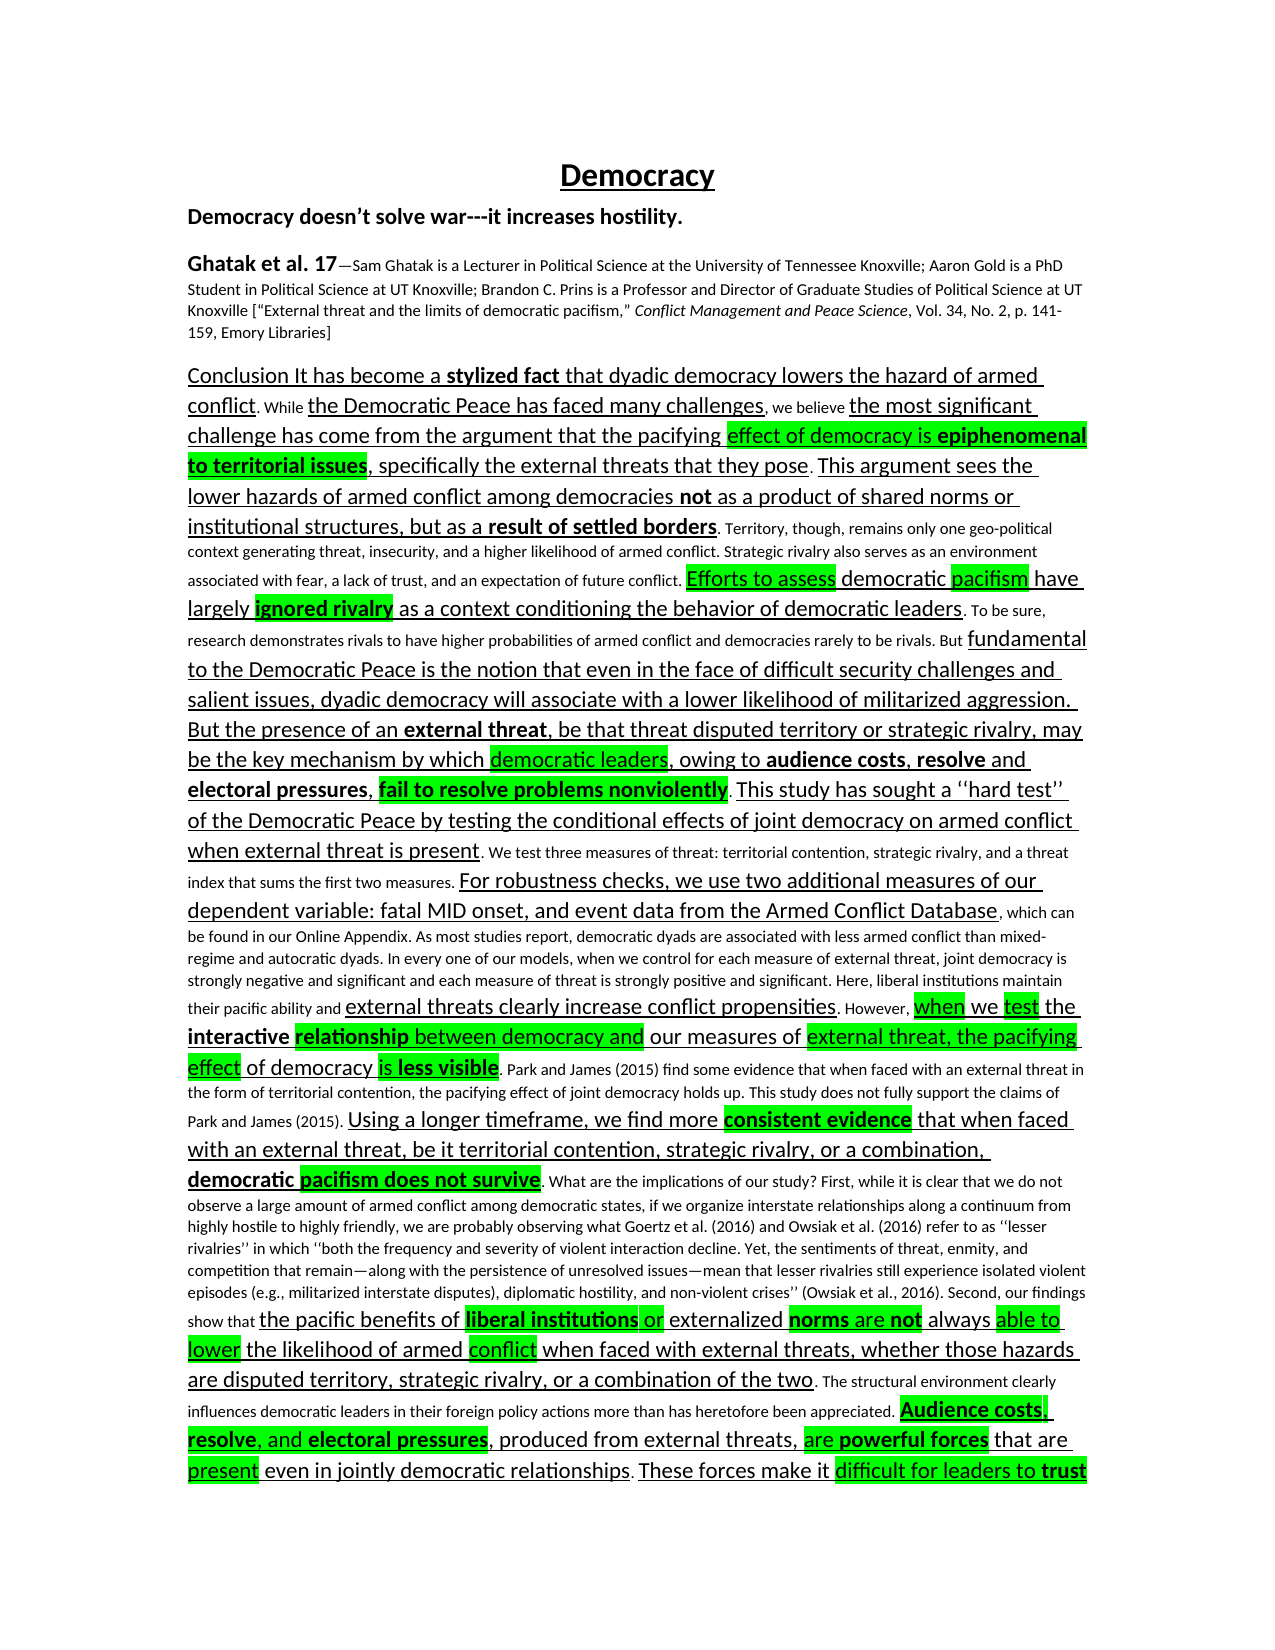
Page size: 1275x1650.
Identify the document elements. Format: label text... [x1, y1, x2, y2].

text Democracy doesn’t solve war---it increases hostility. [187, 202, 1087, 230]
subtitle Democracy [187, 154, 1087, 195]
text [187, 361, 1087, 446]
text Ghatak et al. 17—Sam Ghatak is a Lecturer in Political Science at the University of Tennessee Knoxville; Aaron Gold is a PhD Student in Political Science at UT Knoxville; Brandon C. Prins is a Professor and Director of Graduate Studies of Political Science at UT Knoxville [“External threat and the limits of democratic pacifism,” Conflict Management and Peace Science, Vol. 34, No. 2, p. 141-159, Emory Libraries] [187, 249, 1087, 343]
